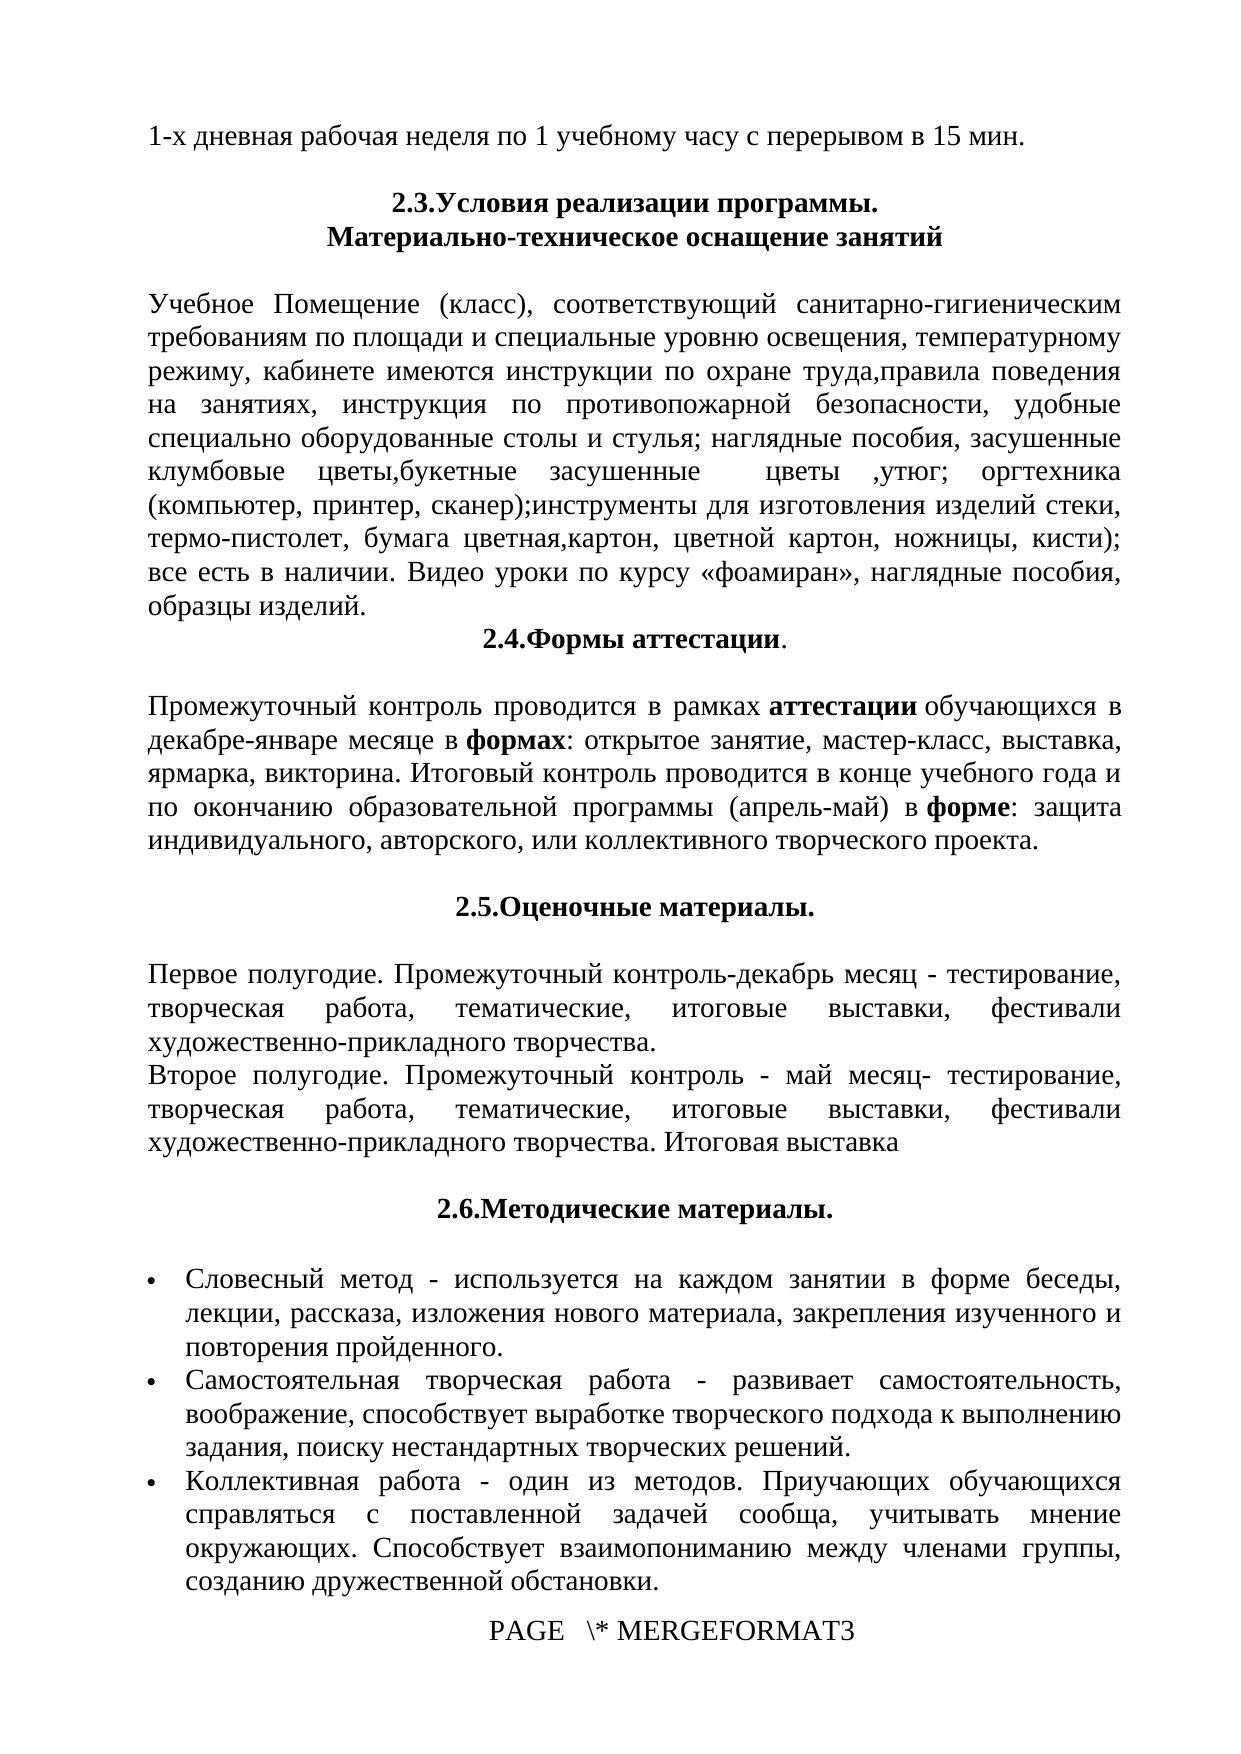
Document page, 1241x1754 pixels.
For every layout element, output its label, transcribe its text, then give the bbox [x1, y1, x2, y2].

list Самостоятельная творческая работа - развивает самостоятельность, воображение, способствует выработке творческого подхода к выполнению задания, поиску нестандартных творческих решений. [148, 1362, 1122, 1463]
text 1-х дневная рабочая неделя по 1 учебному часу с перерывом в 15 мин. [148, 118, 1122, 152]
text Учебное Помещение (класс), соответствующий санитарно-гигиеническим требованиям по площади и специальные уровню освещения, температурному режиму, кабинете имеются инструкции по охране труда,правила поведения на занятиях, инструкция по противопожарной безопасности, удобные специально оборудованные столы и стулья; наглядные пособия, засушенные клумбовые цветы,букетные засушенные цветы ,утюг; оргтехника (компьютер, принтер, сканер);инструменты для изготовления изделий стеки, термо-пистолет, бумага цветная,картон, цветной картон, ножницы, кисти); все есть в наличии. Видео уроки по курсу «фоамиран», наглядные пособия, образцы изделий. [148, 286, 1122, 621]
text 2.3.Условия реализации программы. Материально-техническое оснащение занятий [148, 185, 1122, 252]
text Промежуточный контроль проводится в рамках аттестации обучающихся в декабре-январе месяце в формах: открытое занятие, мастер-класс, выставка, ярмарка, викторина. Итоговый контроль проводится в конце учебного года и по окончанию образовательной программы (апрель-май) в форме: защита индивидуального, авторского, или коллективного творческого проекта. [148, 822, 1122, 856]
text 2.6.Методические материалы. [148, 1191, 1122, 1225]
text Первое полугодие. Промежуточный контроль-декабрь месяц - тестирование, творческая работа, тематические, итоговые выставки, фестивали художественно-прикладного творчества. [148, 957, 1122, 1057]
text 2.5.Оценочные материалы. [148, 889, 1122, 923]
list Словесный метод - используется на каждом занятии в форме беседы, лекции, рассказа, изложения нового материала, закрепления изученного и повторения пройденного. [148, 1262, 1122, 1362]
text Второе полугодие. Промежуточный контроль - май месяц- тестирование, творческая работа, тематические, итоговые выставки, фестивали художественно-прикладного творчества. Итоговая выставка [148, 1057, 1122, 1158]
text 2.4.Формы аттестации. [148, 621, 1122, 655]
list Коллективная работа - один из методов. Приучающих обучающихся справляться с поставленной задачей сообща, учитывать мнение окружающих. Способствует взаимопониманию между членами группы, созданию дружественной обстановки. [148, 1463, 1122, 1597]
